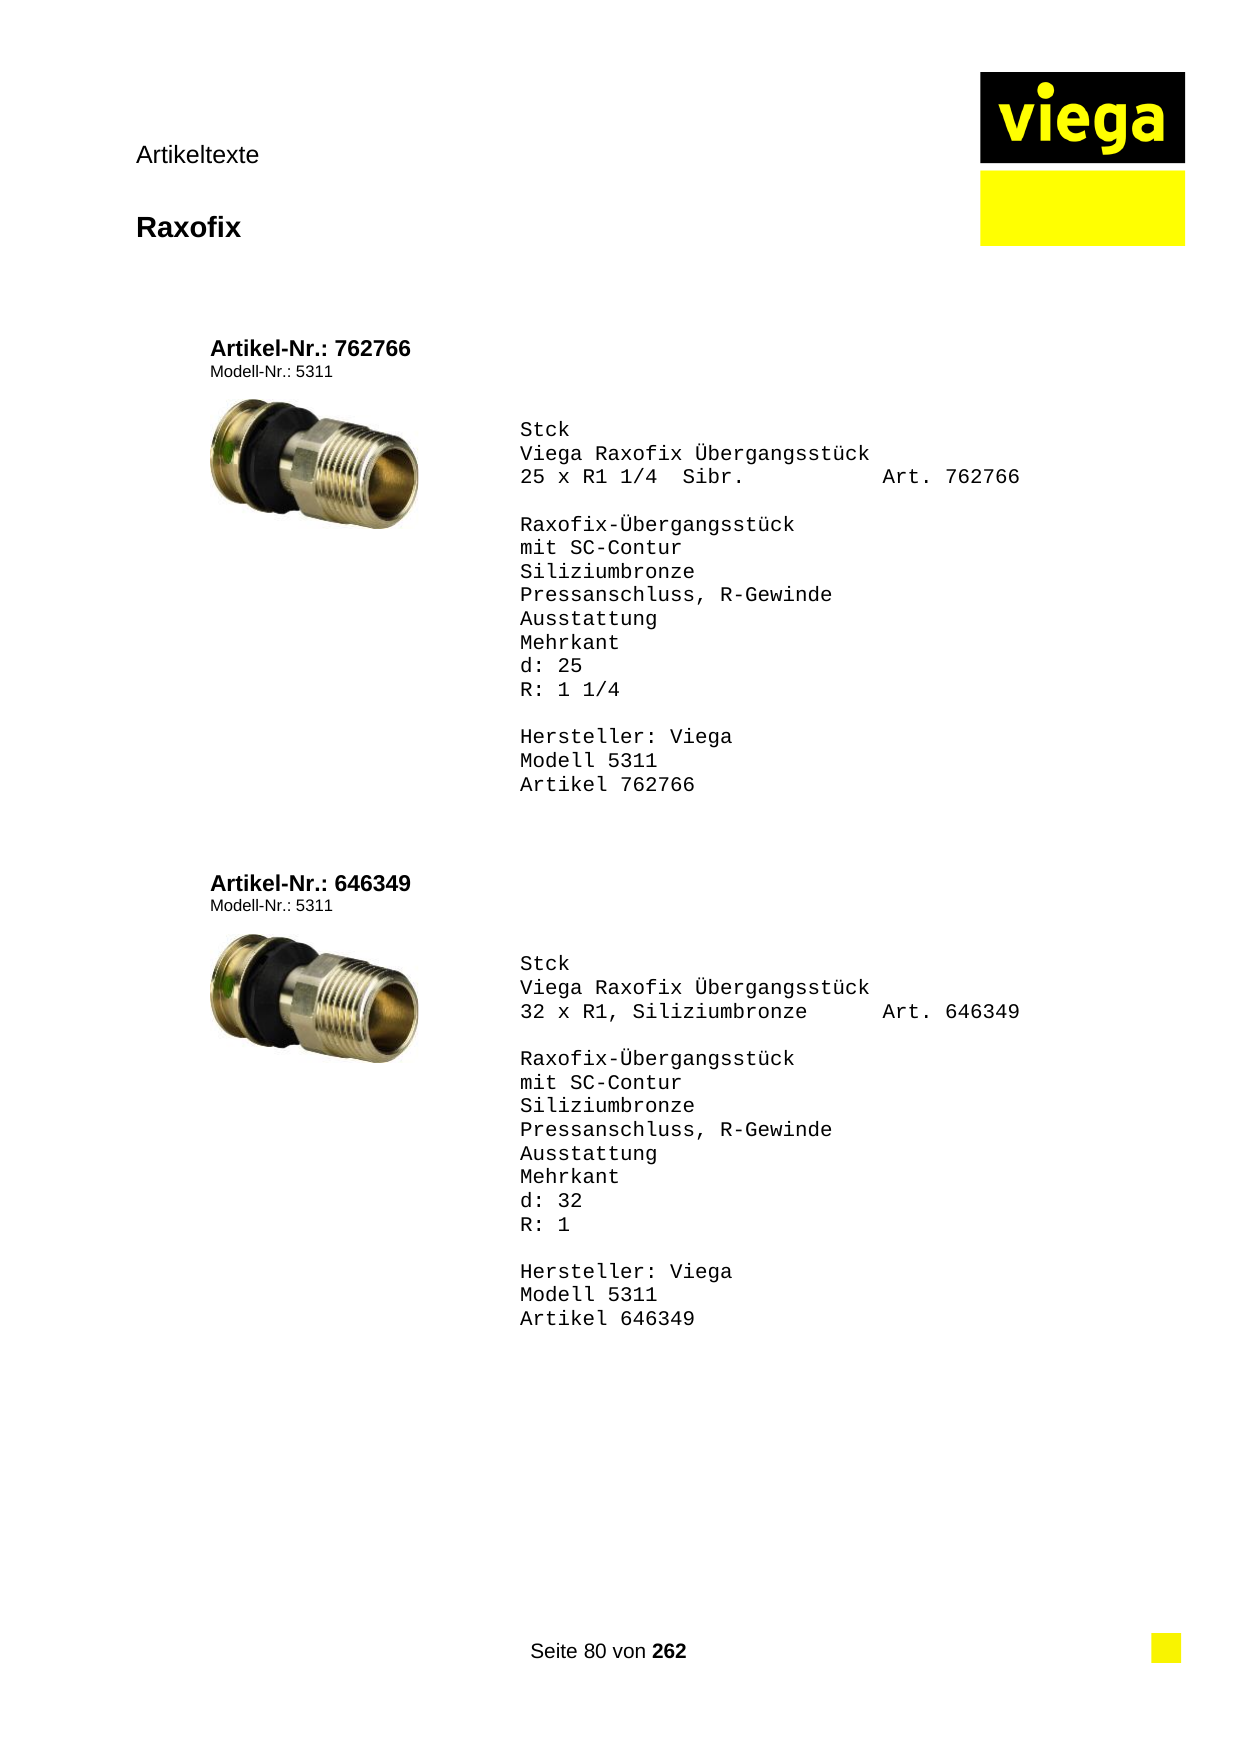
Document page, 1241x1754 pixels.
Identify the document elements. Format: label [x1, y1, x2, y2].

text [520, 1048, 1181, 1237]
picture [210, 934, 419, 1063]
picture [980, 72, 1186, 246]
picture [1151, 1633, 1182, 1663]
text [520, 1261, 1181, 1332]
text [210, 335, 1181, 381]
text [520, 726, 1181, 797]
picture [210, 399, 419, 529]
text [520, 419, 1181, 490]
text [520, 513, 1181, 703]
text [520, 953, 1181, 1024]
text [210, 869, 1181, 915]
